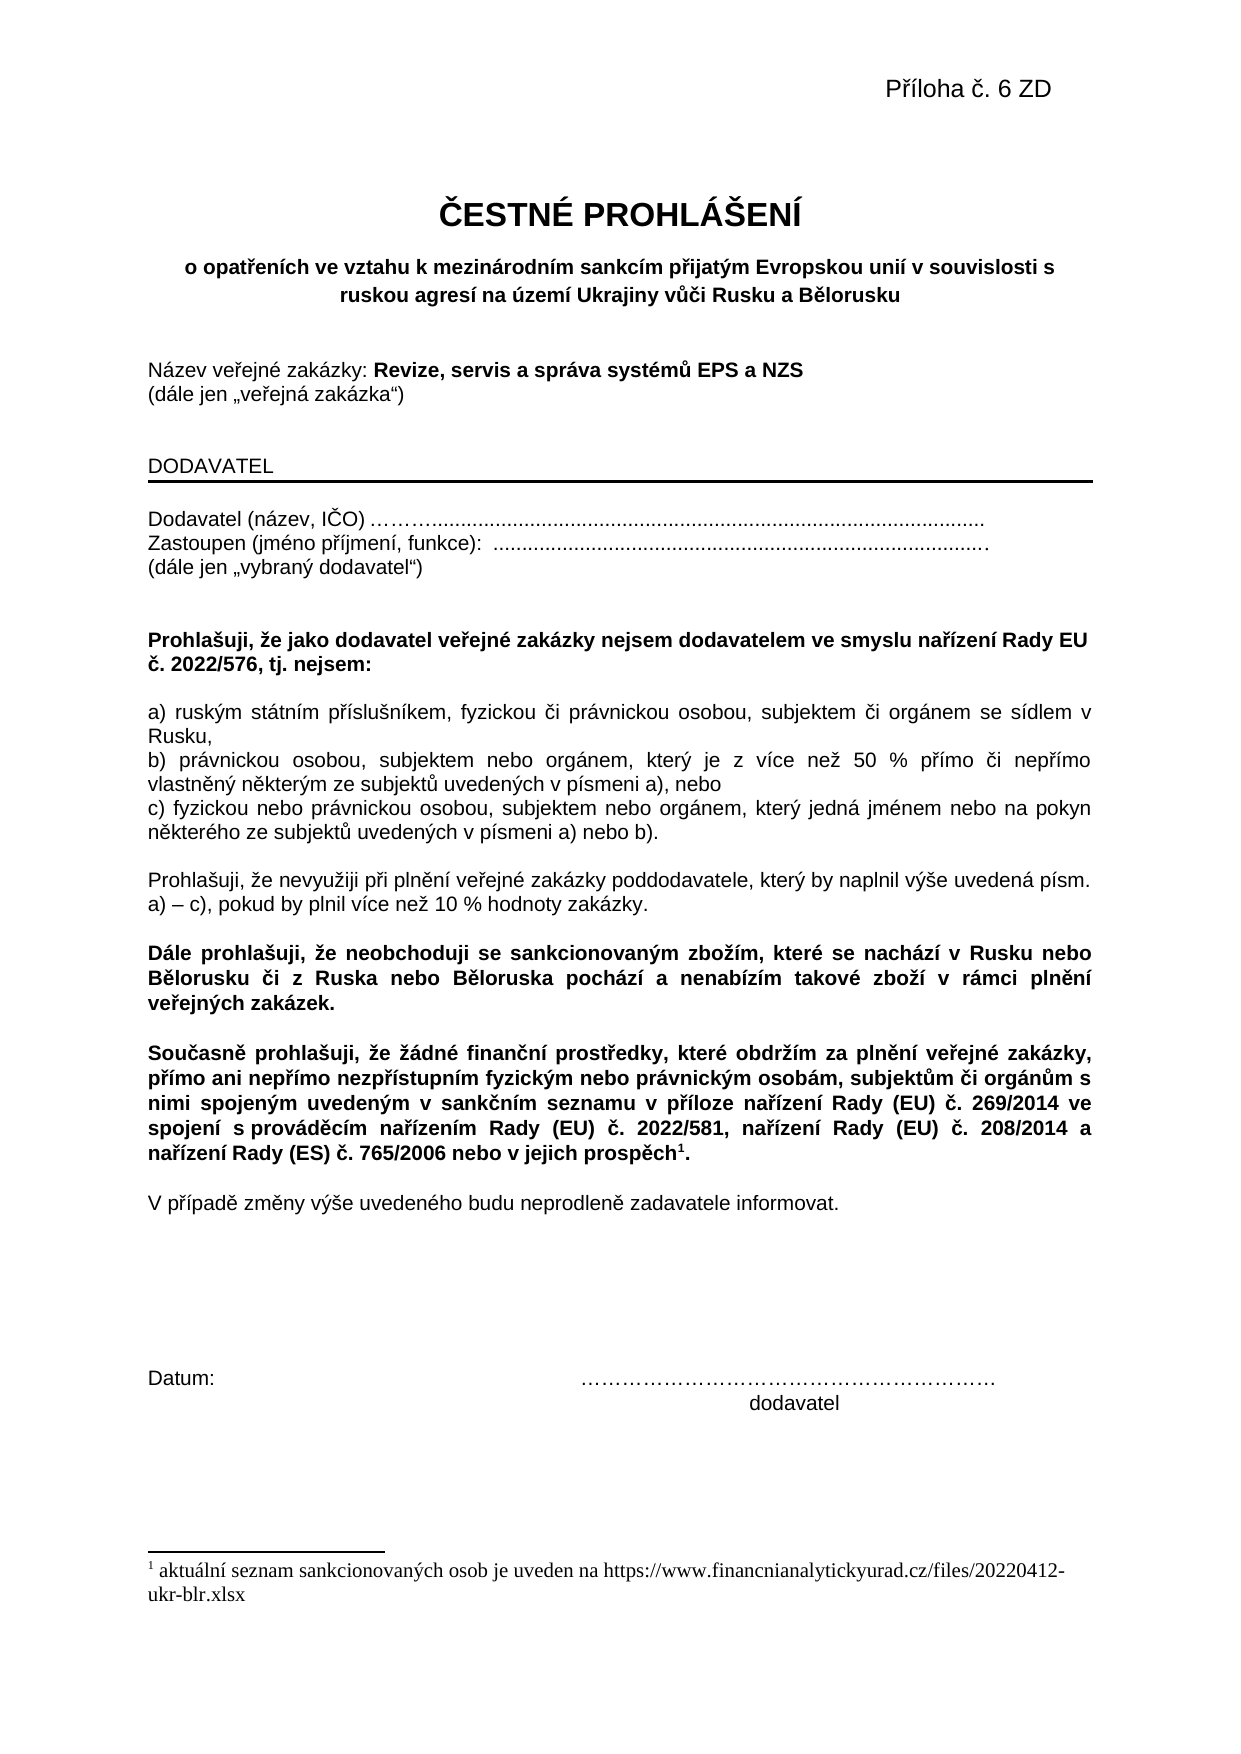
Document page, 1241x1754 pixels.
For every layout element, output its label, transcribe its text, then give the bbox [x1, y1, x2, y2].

text o opatřeních ve vztahu k mezinárodním sankcím přijatým Evropskou unií v souvislosti s ruskou agresí na území Ukrajiny vůči Rusku a Bělorusku [148, 255, 1093, 307]
text b) právnickou osobou, subjektem nebo orgánem, který je z více než 50 % přímo či nepřímo vlastněný některým ze subjektů uvedených v písmeni a), nebo [148, 748, 1093, 796]
text c) fyzickou nebo právnickou osobou, subjektem nebo orgánem, který jedná jménem nebo na pokyn některého ze subjektů uvedených v písmeni a) nebo b). [148, 796, 1093, 844]
subtitle V případě změny výše uvedeného budu neprodleně zadavatele informovat. [148, 1191, 1093, 1216]
text Prohlašuji, že jako dodavatel veřejné zakázky nejsem dodavatelem ve smyslu nařízení Rady EU č. 2022/576, tj. nejsem: [148, 628, 1093, 676]
subtitle ČESTNÉ PROHLÁŠENÍ [148, 206, 1093, 231]
text (dále jen „vybraný dodavatel“) [148, 555, 1093, 579]
subtitle Dále prohlašuji, že neobchoduji se sankcionovaným zbožím, které se nachází v Rusku nebo Bělorusku či z Ruska nebo Běloruska pochází a nenabízím takové zboží v rámci plnění veřejných zakázek. [148, 941, 1093, 1016]
list dodavatel [664, 1391, 1196, 1414]
text a) ruským státním příslušníkem, fyzickou či právnickou osobou, subjektem či orgánem se sídlem v Rusku, [148, 700, 1093, 748]
text Zastoupen (jméno příjmení, funkce): ...................................................................................... [148, 531, 1093, 555]
text Dodavatel (název, IČO) ………................................................................................................ [148, 507, 1093, 531]
text DODAVATEL [148, 454, 1093, 480]
text Název veřejné zakázky: Revize, servis a správa systémů EPS a NZS [148, 358, 1093, 382]
subtitle Datum: …………………………………………………… [148, 1366, 1093, 1391]
subtitle Současně prohlašuji, že žádné finanční prostředky, které obdržím za plnění veřejné zakázky, přímo ani nepřímo nezpřístupním fyzickým nebo právnickým osobám, subjektům či orgánům s nimi spojeným uvedeným v sankčním seznamu v příloze nařízení Rady (EU) č. 269/2014 ve spojení s prováděcím nařízením Rady (EU) č. 2022/581, nařízení Rady (EU) č. 208/2014 a nařízení Rady (ES) č. 765/2006 nebo v jejich prospěch. [148, 1041, 1093, 1166]
text (dále jen „veřejná zakázka“) [148, 382, 1093, 406]
text Prohlašuji, že nevyužiji při plnění veřejné zakázky poddodavatele, který by naplnil výše uvedená písm. a) – c), pokud by plnil více než 10 % hodnoty zakázky. [148, 868, 1093, 916]
